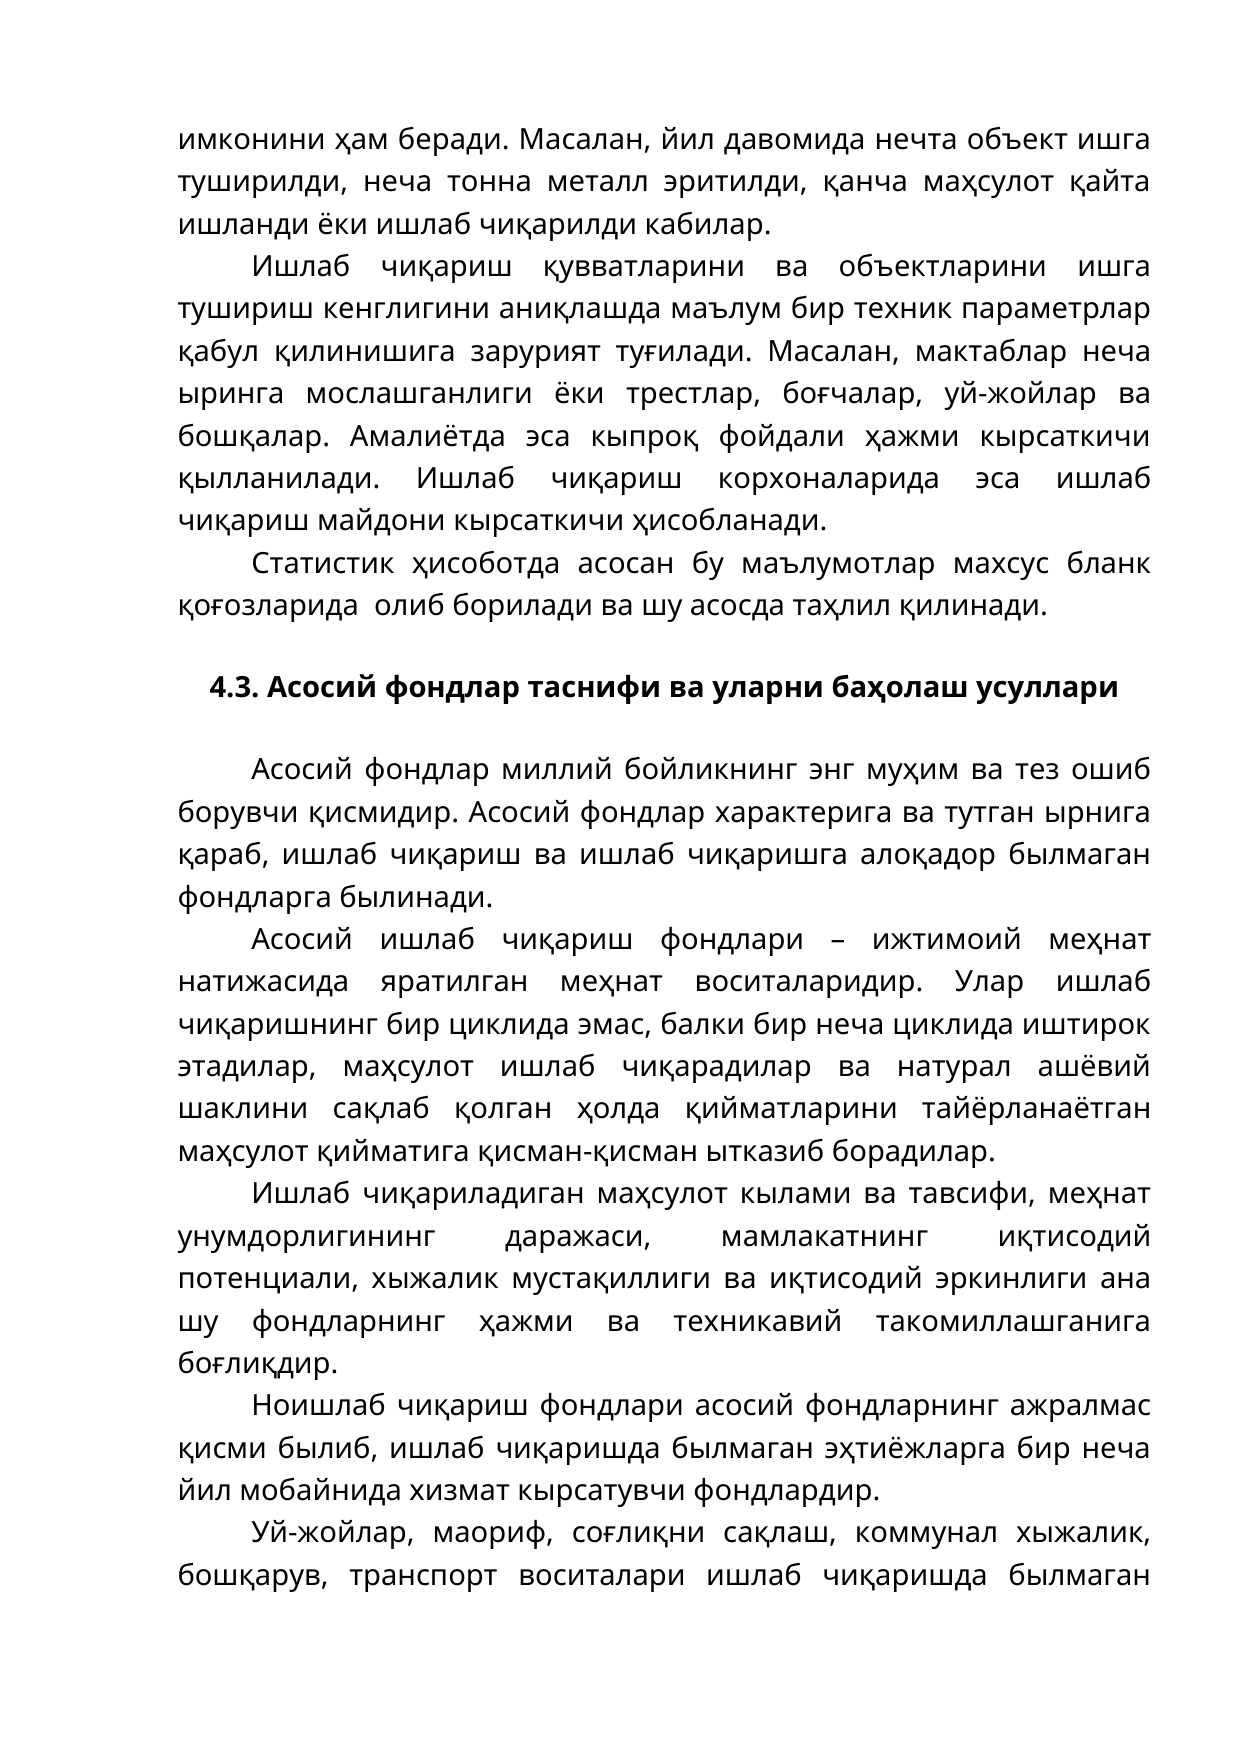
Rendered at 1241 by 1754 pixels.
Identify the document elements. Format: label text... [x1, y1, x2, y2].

text Ишлаб чиқариш қувватларини ва объектларини ишга тушириш кенглигини аниқлашда маълум бир техник параметрлар қабул қилинишига зарурият туғилади. Масалан, мактаблар неча ыринга мослашганлиги ёки трестлар, боғчалар, уй-жойлар ва бошқалар. Амалиётда эса кыпроқ фойдали ҳажми кырсаткичи қылланилади. Ишлаб чиқариш корхоналарида эса ишлаб чиқариш майдони кырсаткичи ҳисобланади. [177, 245, 1152, 542]
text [177, 118, 1152, 245]
text 4.3. Асосий фондлар таснифи ва уларни баҳолаш усуллари [177, 667, 1152, 709]
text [177, 1512, 1152, 1597]
text Статистик ҳисоботда асосан бу маълумотлар махсус бланк қоғозларида олиб борилади ва шу асосда таҳлил қилинади. [177, 542, 1152, 627]
text Асосий фондлар миллий бойликнинг энг муҳим ва тез ошиб борувчи қисмидир. Асосий фондлар характерига ва тутган ырнига қараб, ишлаб чиқариш ва ишлаб чиқаришга алоқадор былмаган фондларга былинади. [177, 749, 1152, 918]
text Асосий ишлаб чиқариш фондлари – ижтимоий меҳнат натижасида яратилган меҳнат воситаларидир. Улар ишлаб чиқаришнинг бир циклида эмас, балки бир неча циклида иштирок этадилар, маҳсулот ишлаб чиқарадилар ва натурал ашёвий шаклини сақлаб қолган ҳолда қийматларини тайёрланаётган маҳсулот қийматига қисман-қисман ытказиб борадилар. [177, 918, 1152, 1173]
text Ноишлаб чиқариш фондлари асосий фондларнинг ажралмас қисми былиб, ишлаб чиқаришда былмаган эҳтиёжларга бир неча йил мобайнида хизмат кырсатувчи фондлардир. [177, 1384, 1152, 1512]
text Ишлаб чиқариладиган маҳсулот кылами ва тавсифи, меҳнат унумдорлигининг даражаси, мамлакатнинг иқтисодий потенциали, хыжалик мустақиллиги ва иқтисодий эркинлиги ана шу фондларнинг ҳажми ва техникавий такомиллашганига боғлиқдир. [177, 1173, 1152, 1384]
